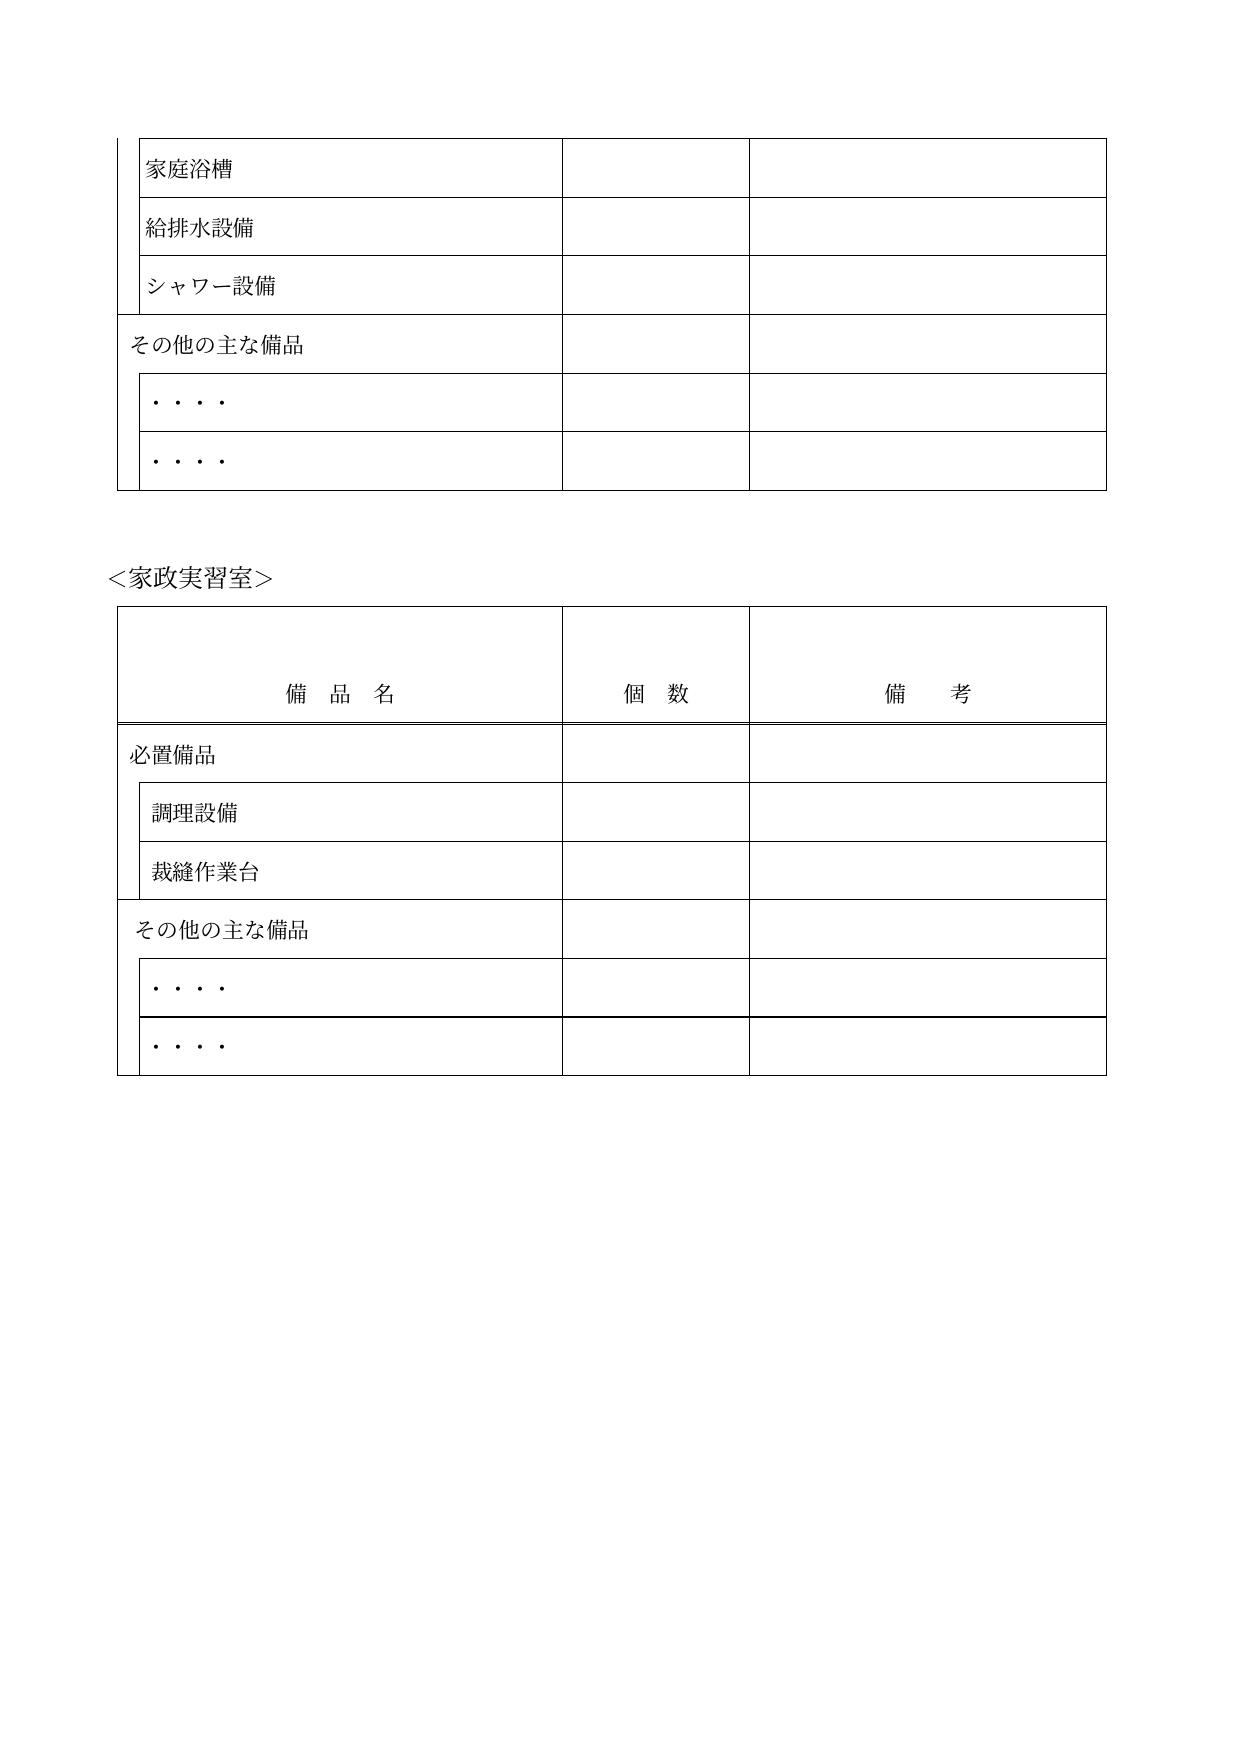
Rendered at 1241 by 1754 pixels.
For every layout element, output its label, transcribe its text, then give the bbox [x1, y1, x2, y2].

table_cell [750, 1018, 1106, 1075]
table_cell ・・・・ [140, 374, 562, 431]
table_cell [563, 198, 749, 255]
table_cell 必置備品 [118, 725, 562, 782]
table_cell その他の主な備品 [118, 900, 562, 958]
table_cell [563, 1018, 749, 1075]
table_cell [118, 958, 139, 1075]
table_cell [750, 374, 1106, 431]
table_cell シャワー設備 [140, 256, 562, 314]
table_cell [750, 959, 1106, 1016]
table_cell 家庭浴槽 [140, 139, 562, 197]
text ＜家政実習室＞ [106, 548, 1134, 606]
table_cell [118, 373, 139, 489]
table_cell その他の主な備品 [118, 315, 562, 372]
table_cell ・・・・ [140, 432, 562, 489]
table_cell ・・・・ [140, 959, 562, 1016]
table_cell [750, 783, 1106, 841]
table_cell 給排水設備 [140, 198, 562, 255]
table_cell [563, 139, 749, 197]
table_cell [563, 315, 749, 372]
table_cell [750, 139, 1106, 197]
table_cell [563, 432, 749, 489]
table_cell [563, 900, 749, 958]
table_cell [750, 198, 1106, 255]
table_header 個 数 [563, 607, 749, 722]
table_cell [563, 374, 749, 431]
table_cell ・・・・ [140, 1018, 562, 1075]
table_header 備 考 [750, 607, 1106, 722]
table_cell [750, 256, 1106, 314]
table_cell [118, 138, 139, 314]
table_cell [118, 782, 139, 899]
table_cell [563, 959, 749, 1016]
table_cell 調理設備 [140, 783, 562, 841]
table_header 備 品 名 [118, 607, 562, 722]
table_cell [750, 900, 1106, 958]
table_cell [750, 842, 1106, 899]
table_cell [750, 432, 1106, 489]
table_cell [750, 315, 1106, 372]
table_cell [563, 725, 749, 782]
table_cell [750, 725, 1106, 782]
table_cell 裁縫作業台 [140, 842, 562, 899]
table_cell [563, 256, 749, 314]
table_cell [563, 842, 749, 899]
table_cell [563, 783, 749, 841]
